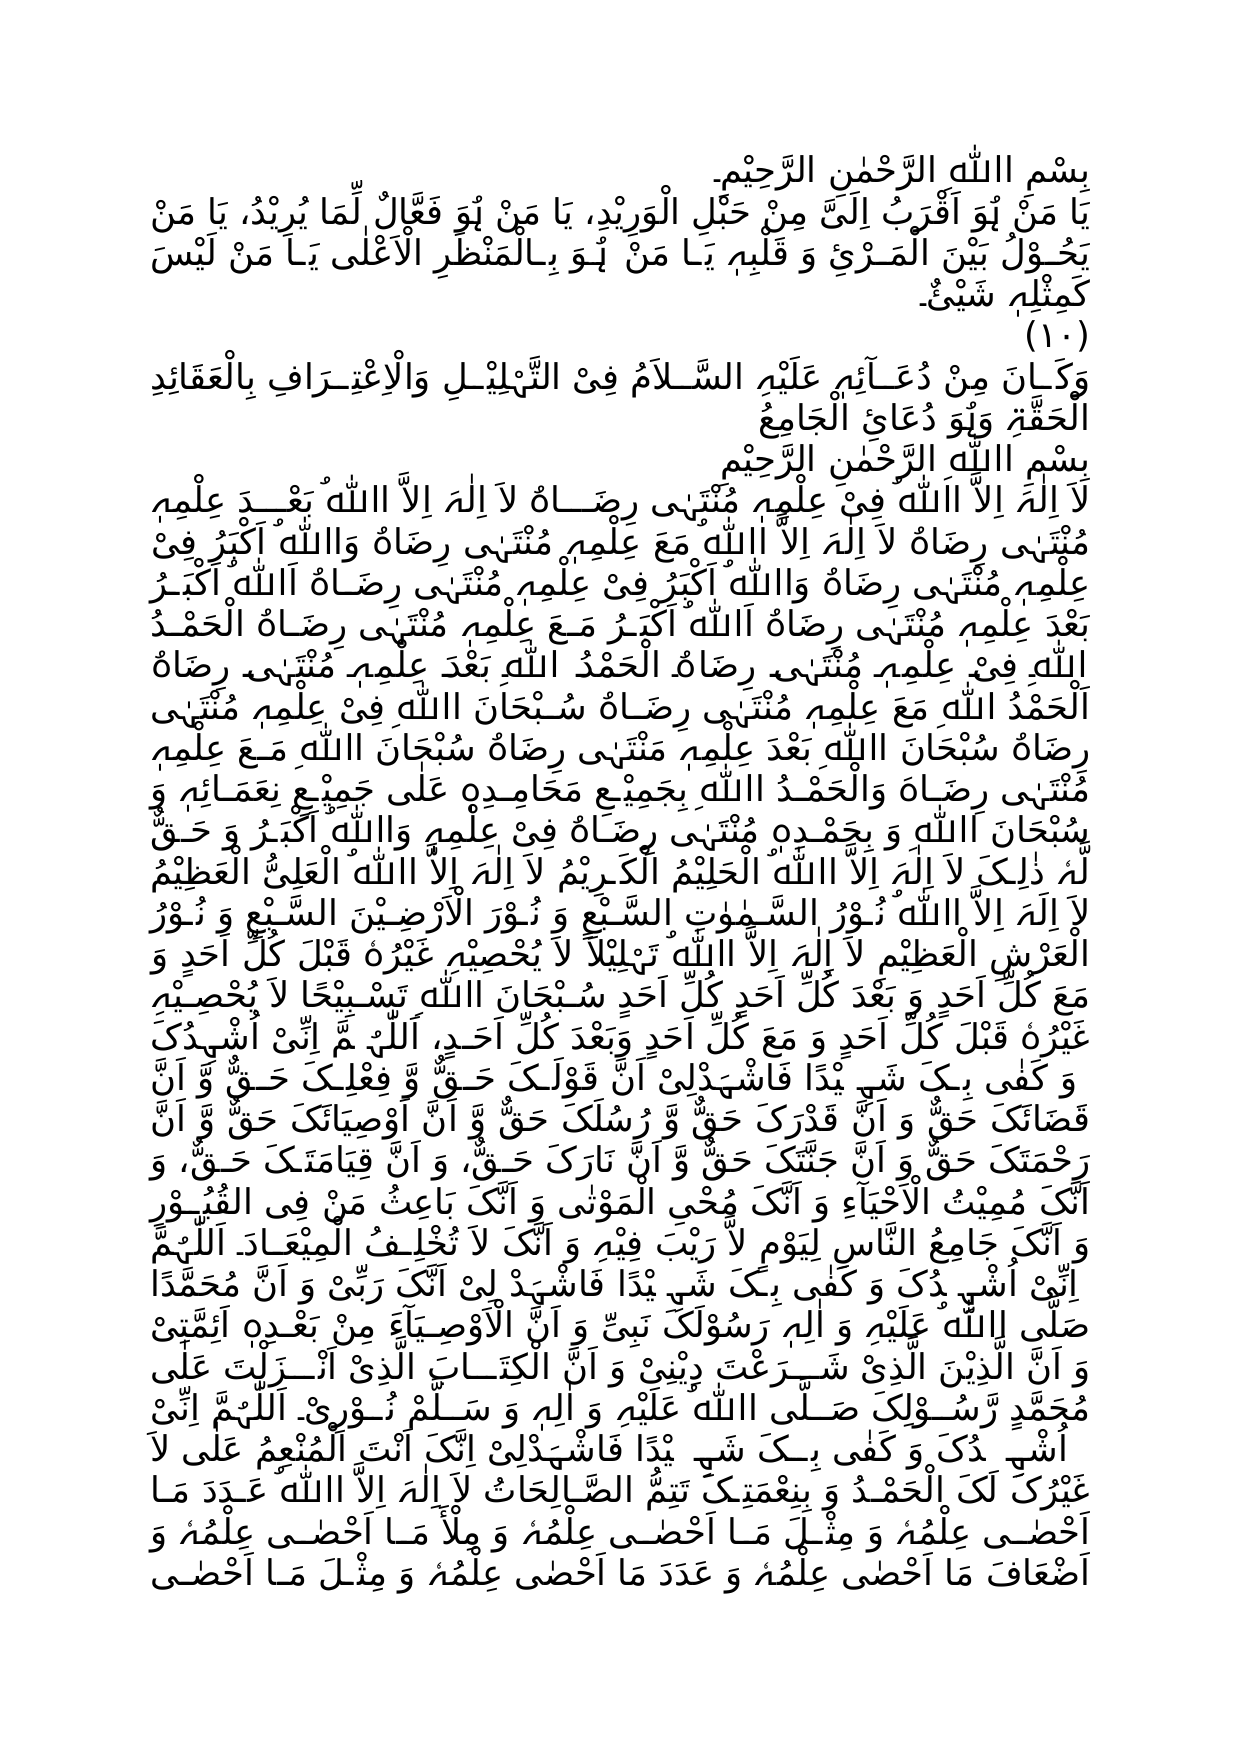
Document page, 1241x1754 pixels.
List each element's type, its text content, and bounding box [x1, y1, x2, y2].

text (١٠) [150, 315, 1090, 356]
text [150, 480, 1090, 1594]
text بِسْمِ اﷲِ الرَّحْمٰنِ الرَّحِیْمِ۔ [150, 150, 1090, 191]
text بِسْمِ اﷲِ الرَّحْمٰنِ الرَّحِیْمِ [150, 439, 1090, 480]
text یَا مَنْ ہُوَ اَقْرَبُ اِلَیَّ مِنْ حَبْلِ الْوَرِیْدِ، یَا مَنْ ہُوَ فَعَّالٌ لِّمَا یُرِیْدُ، یَا مَنْ یَحُوْلُ بَیْنَ الْمَرْئِ وَ قَلْبِہٖ یَا مَنْ ہُوَ بِالْمَنْظَرِ الْاَعْلٰی یَا مَنْ لَیْسَ کَمِثْلِہٖ شَیْئٌ۔ [150, 191, 1090, 315]
text وَکَانَ مِنْ دُعَآئِہٖ عَلَیْہِ السَّلاَمُ فِیْ التَّہْلِیْلِ وَالْاِعْتِرَافِ بِالْعَقَائِدِ الْحَقَّۃِ وَہُوَ دُعَائِ الْجَامِعُ [150, 356, 1090, 439]
